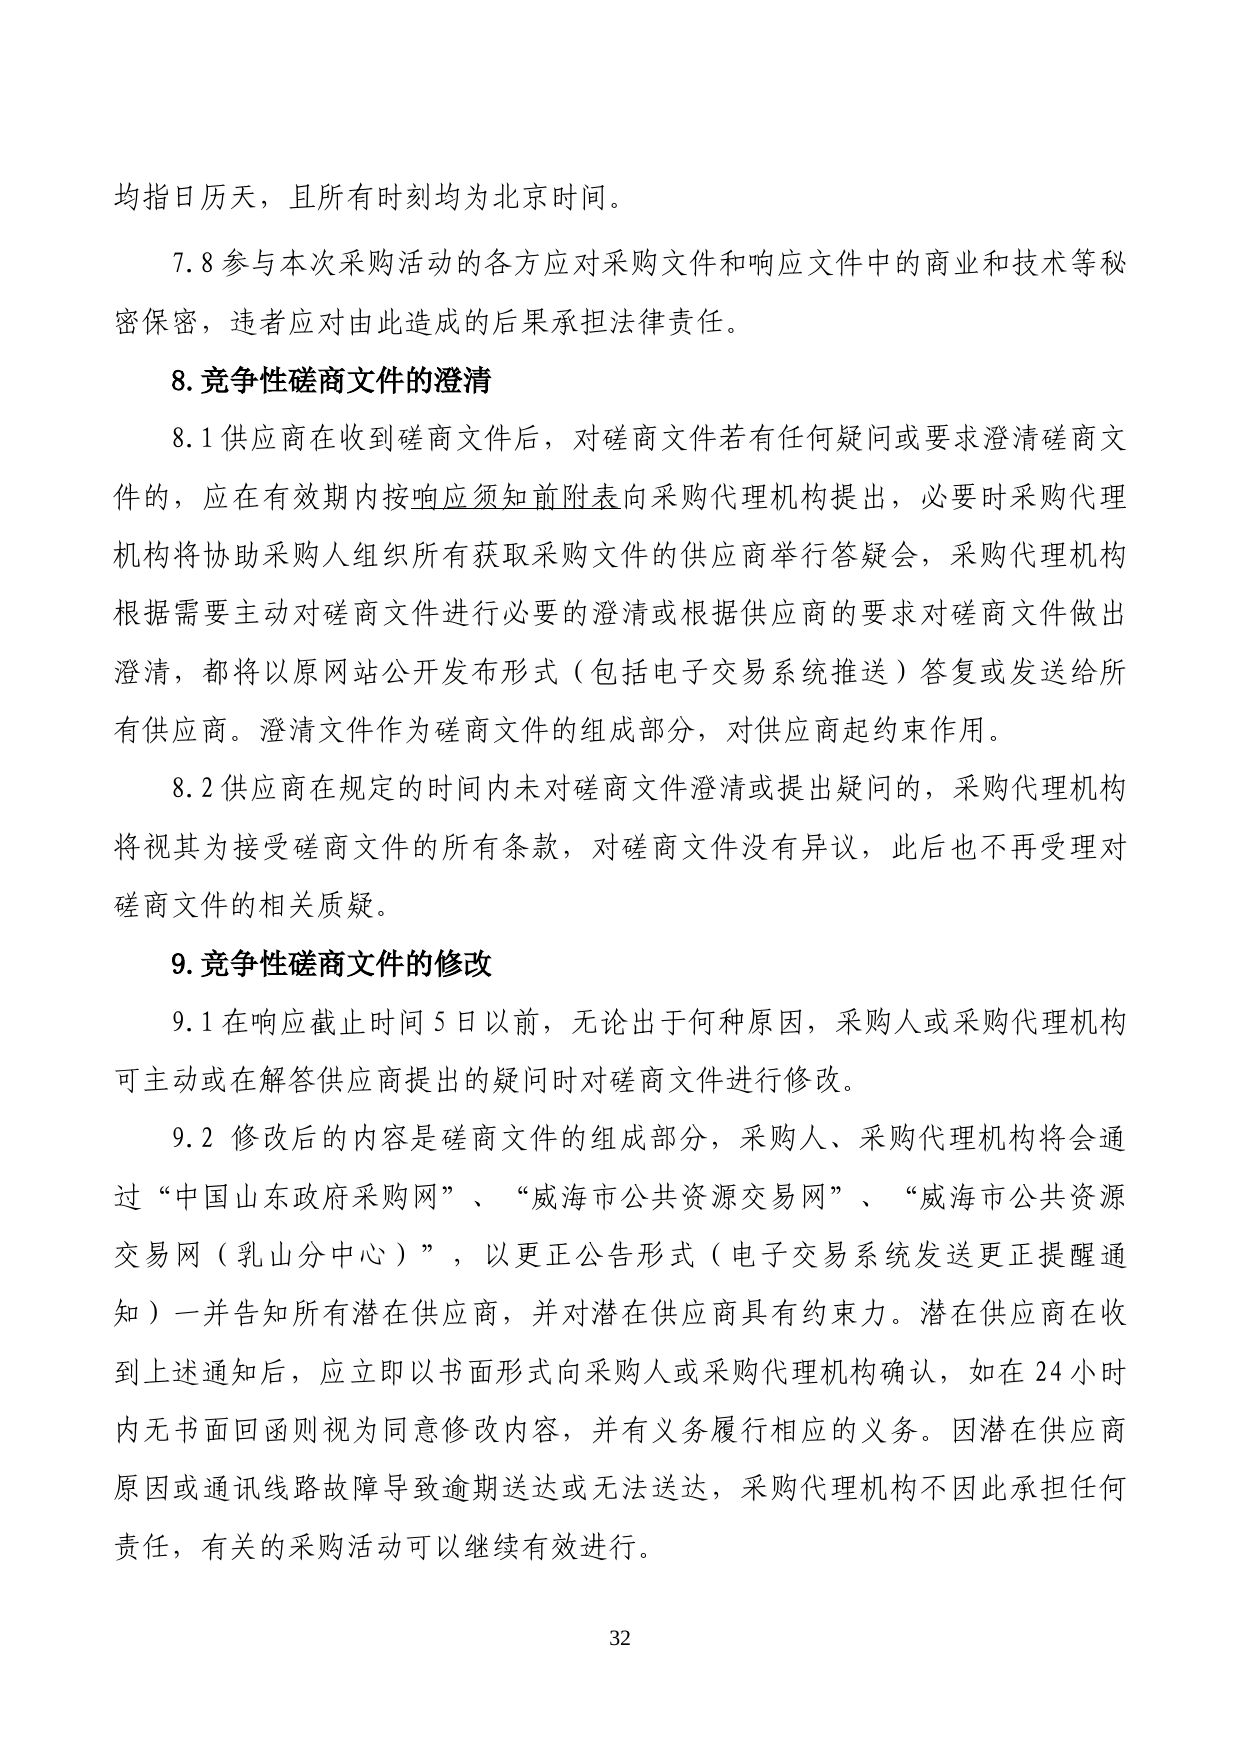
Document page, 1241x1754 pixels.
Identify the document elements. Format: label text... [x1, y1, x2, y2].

text 9.竞争性磋商文件的修改 [112, 927, 1128, 985]
text 7.8参与本次采购活动的各方应对采购文件和响应文件中的商业和技术等秘密保密，违者应对由此造成的后果承担法律责任。 [112, 227, 1128, 344]
text 8.竞争性磋商文件的澄清 [112, 344, 1128, 402]
text 9.1在响应截止时间5日以前，无论出于何种原因，采购人或采购代理机构可主动或在解答供应商提出的疑问时对磋商文件进行修改。 [112, 985, 1128, 1102]
text 8.1供应商在收到磋商文件后，对磋商文件若有任何疑问或要求澄清磋商文件的，应在有效期内按响应须知前附表向采购代理机构提出，必要时采购代理机构将协助采购人组织所有获取采购文件的供应商举行答疑会，采购代理机构根据需要主动对磋商文件进行必要的澄清或根据供应商的要求对磋商文件做出澄清，都将以原网站公开发布形式（包括电子交易系统推送）答复或发送给所有供应商。澄清文件作为磋商文件的组成部分，对供应商起约束作用。 [112, 402, 1128, 752]
text 9.2 修改后的内容是磋商文件的组成部分，采购人、采购代理机构将会通过“中国山东政府采购网”、“威海市公共资源交易网”、“威海市公共资源交易网（乳山分中心）”，以更正公告形式（电子交易系统发送更正提醒通知）一并告知所有潜在供应商，并对潜在供应商具有约束力。潜在供应商在收到上述通知后，应立即以书面形式向采购人或采购代理机构确认，如在24小时内无书面回函则视为同意修改内容，并有义务履行相应的义务。因潜在供应商原因或通讯线路故障导致逾期送达或无法送达，采购代理机构不因此承担任何责任，有关的采购活动可以继续有效进行。 [112, 1102, 1128, 1569]
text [112, 162, 1128, 227]
text 8.2供应商在规定的时间内未对磋商文件澄清或提出疑问的，采购代理机构将视其为接受磋商文件的所有条款，对磋商文件没有异议，此后也不再受理对磋商文件的相关质疑。 [112, 752, 1128, 927]
